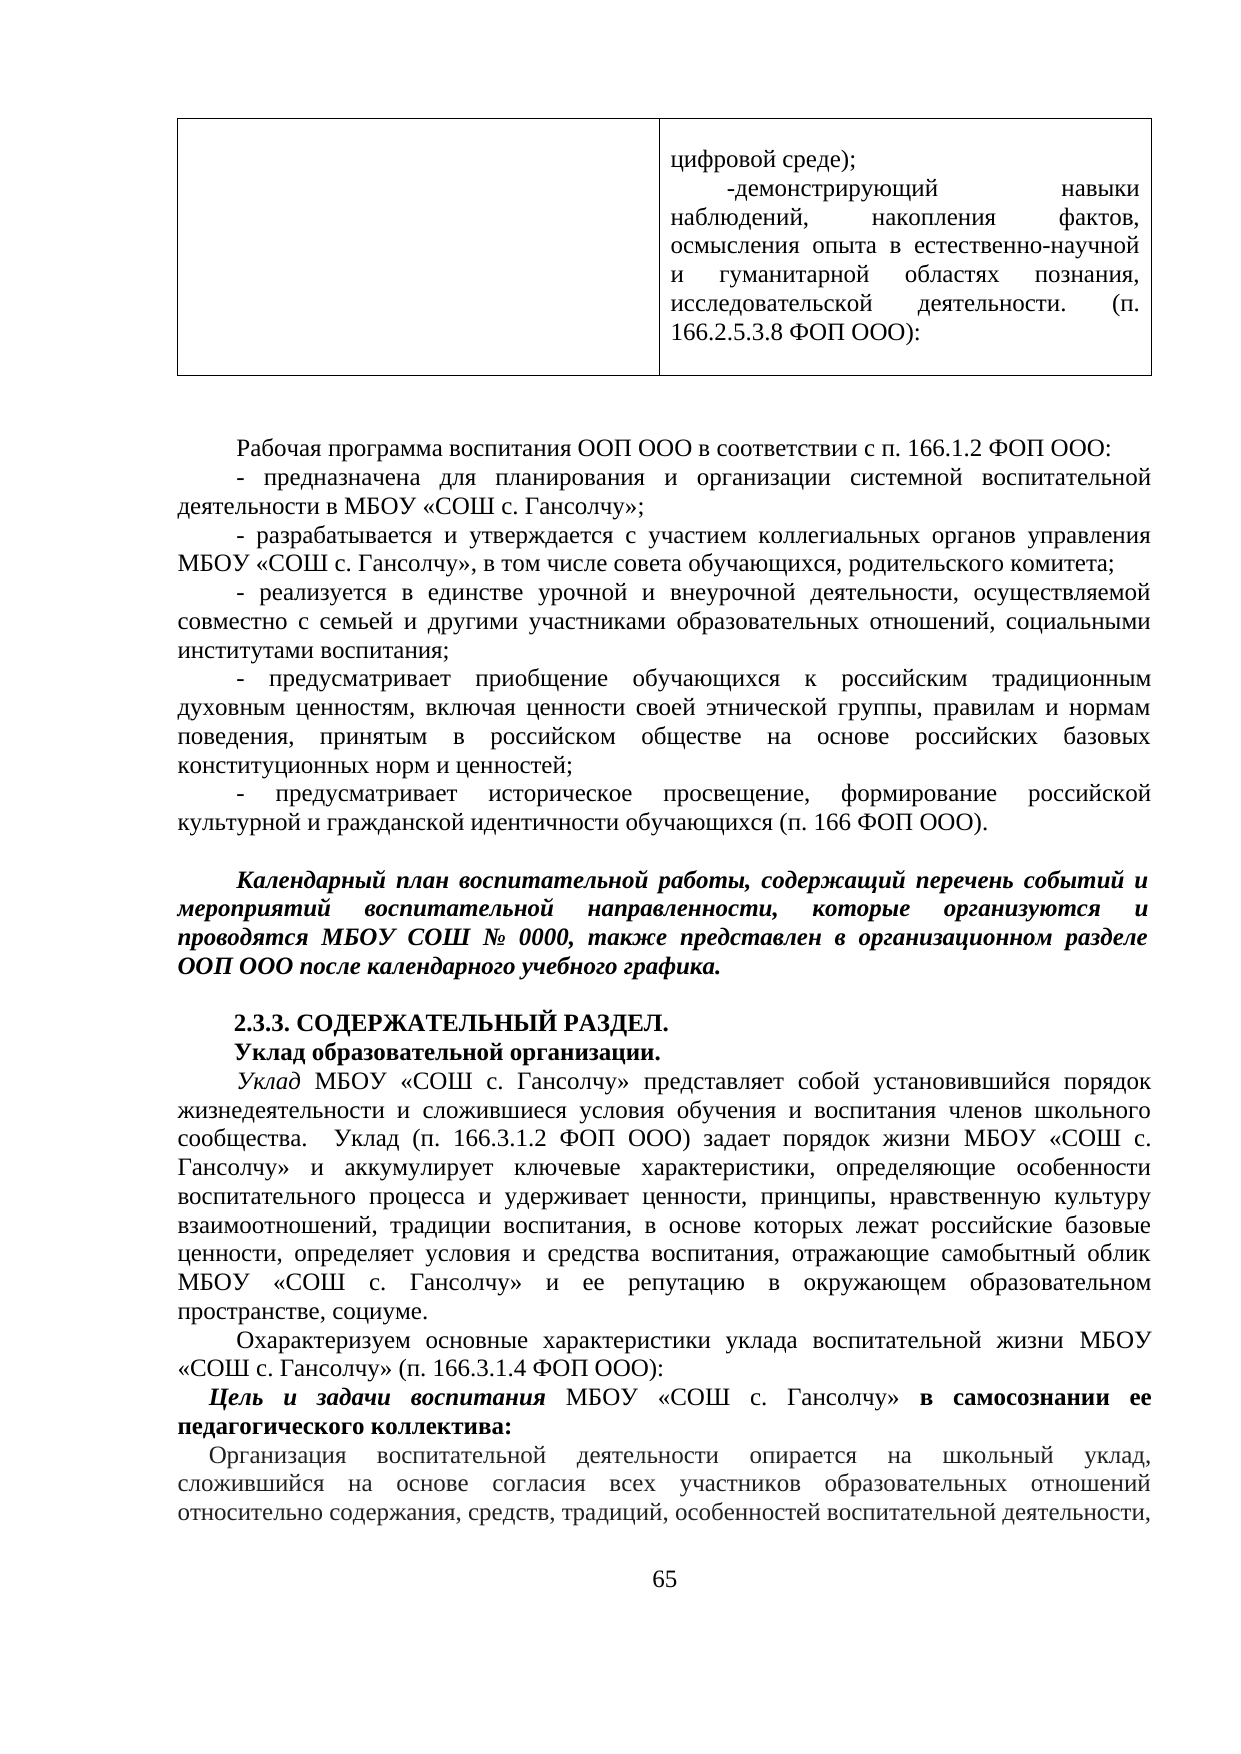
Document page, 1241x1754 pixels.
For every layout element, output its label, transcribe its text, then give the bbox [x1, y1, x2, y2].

text - предназначена для планирования и организации системной воспитательной деятельности в МБОУ «СОШ с. Гансолчу»; [177, 462, 1152, 520]
text - предусматривает историческое просвещение, формирование российской культурной и гражданской идентичности обучающихся (п. 166 ФОП ООО). [177, 778, 1152, 836]
text - предусматривает приобщение обучающихся к российским традиционным духовным ценностям, включая ценности своей этнической группы, правилам и нормам поведения, принятым в российском обществе на основе российских базовых конституционных норм и ценностей; [177, 663, 1152, 778]
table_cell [178, 119, 659, 374]
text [177, 1440, 1152, 1526]
text Цель и задачи воспитания МБОУ «СОШ с. Гансолчу» в самосознании ее педагогического коллектива: [177, 1382, 1152, 1440]
text - реализуется в единстве урочной и внеурочной деятельности, осуществляемой совместно с семьей и другими участниками образовательных отношений, социальными институтами воспитания; [177, 577, 1152, 663]
text Календарный план воспитательной работы, содержащий перечень событий и мероприятий воспитательной направленности, которые организуются и проводятся МБОУ СОШ № 0000, также представлен в организационном разделе ООП ООО после календарного учебного графика. [177, 865, 1152, 980]
text Рабочая программа воспитания ООП ООО в соответствии с п. 166.1.2 ФОП ООО: [177, 433, 1152, 462]
text Уклад МБОУ «СОШ с. Гансолчу» представляет собой установившийся порядок жизнедеятельности и сложившиеся условия обучения и воспитания членов школьного сообщества. Уклад (п. 166.3.1.2 ФОП ООО) задает порядок жизни МБОУ «СОШ с. Гансолчу» и аккумулирует ключевые характеристики, определяющие особенности воспитательного процесса и удерживает ценности, принципы, нравственную культуру взаимоотношений, традиции воспитания, в основе которых лежат российские базовые ценности, определяет условия и средства воспитания, отражающие самобытный облик МБОУ «СОШ с. Гансолчу» и ее репутацию в окружающем образовательном пространстве, социуме. [177, 1066, 1152, 1325]
text 2.3.3. СОДЕРЖАТЕЛЬНЫЙ РАЗДЕЛ. [177, 1008, 1152, 1037]
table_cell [660, 119, 1151, 374]
text Охарактеризуем основные характеристики уклада воспитательной жизни МБОУ «СОШ с. Гансолчу» (п. 166.3.1.4 ФОП ООО): [177, 1325, 1152, 1382]
text Уклад образовательной организации. [177, 1037, 1152, 1066]
text - разрабатывается и утверждается с участием коллегиальных органов управления МБОУ «СОШ с. Гансолчу», в том числе совета обучающихся, родительского комитета; [177, 520, 1152, 577]
